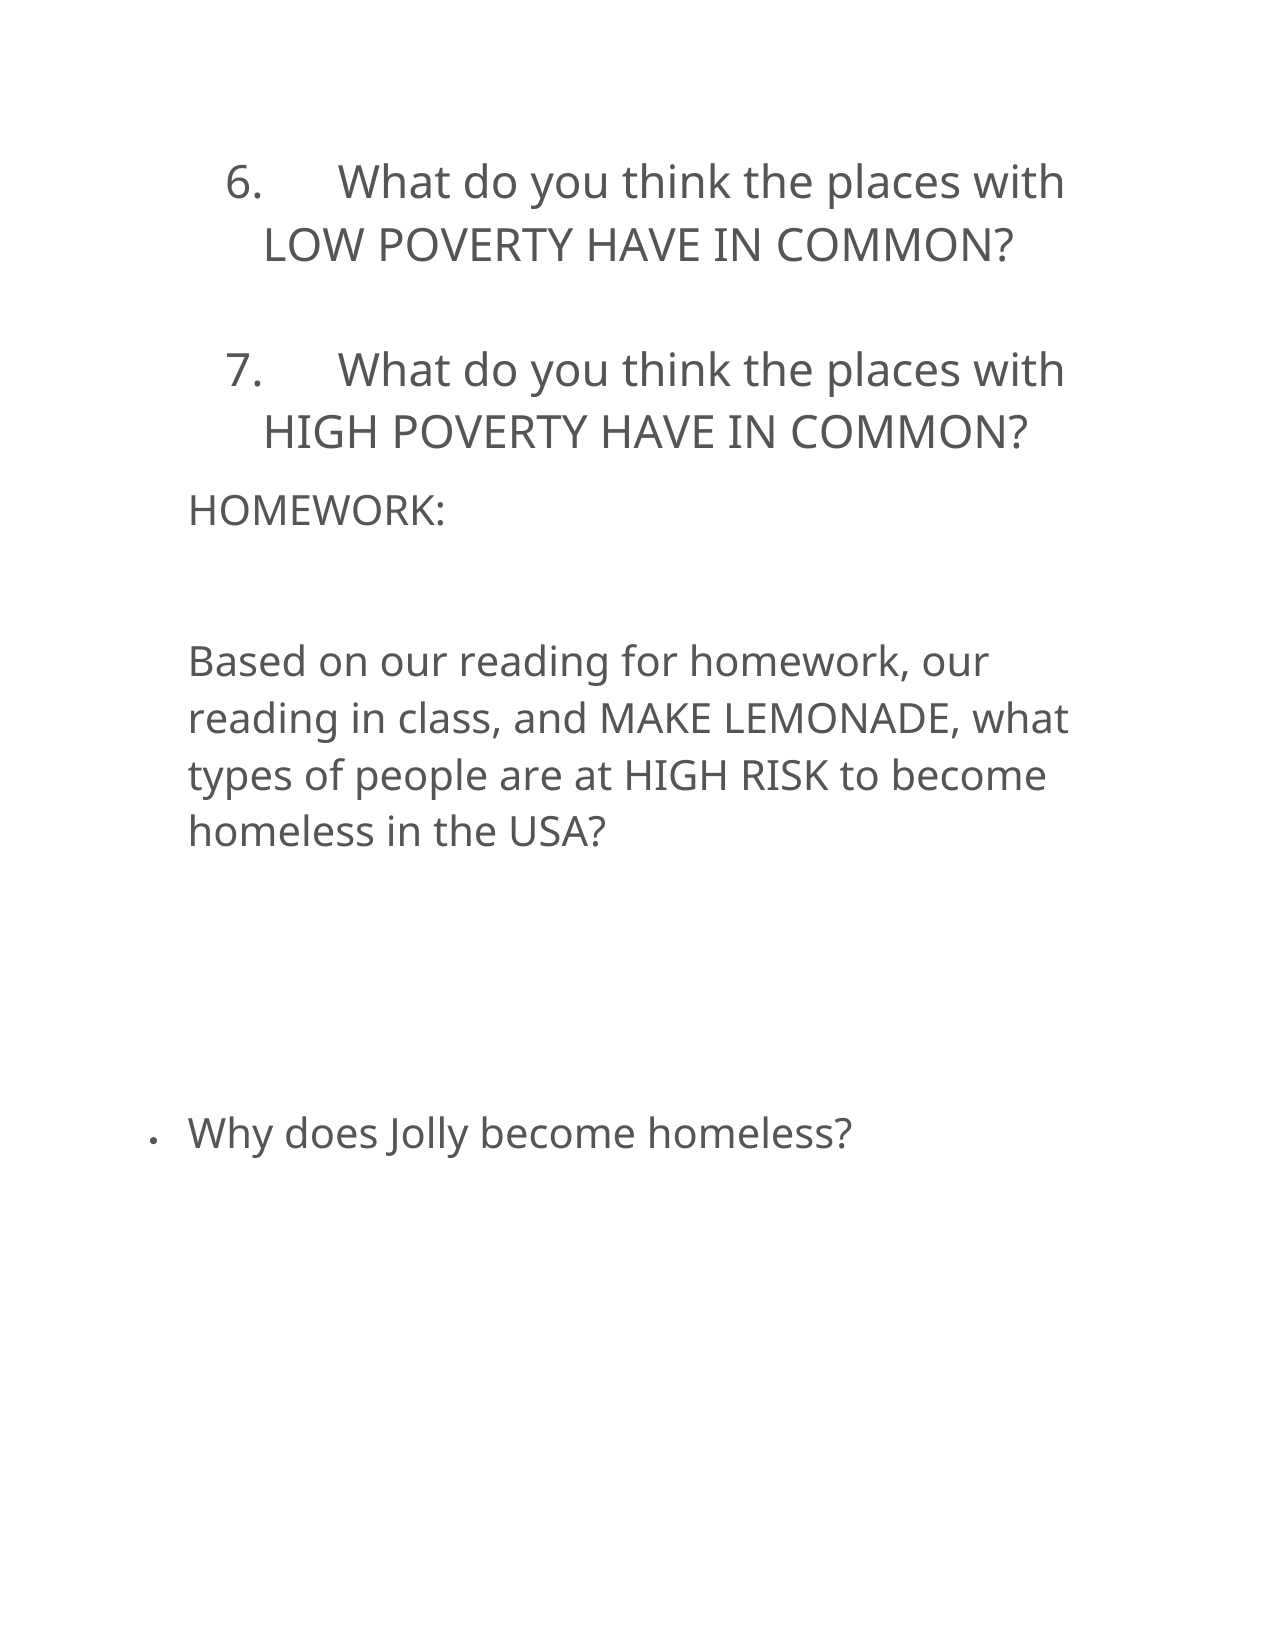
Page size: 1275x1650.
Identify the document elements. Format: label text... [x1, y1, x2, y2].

list What do you think the places with HIGH POVERTY HAVE IN COMMON? [225, 337, 1087, 462]
text Based on our reading for homework, our reading in class, and MAKE LEMONADE, what types of people are at HIGH RISK to become homeless in the USA? [187, 632, 1087, 859]
list Why does Jolly become homeless? [150, 1104, 1087, 1161]
list What do you think the places with LOW POVERTY HAVE IN COMMON? [225, 150, 1087, 275]
text HOMEWORK: [187, 481, 1087, 537]
